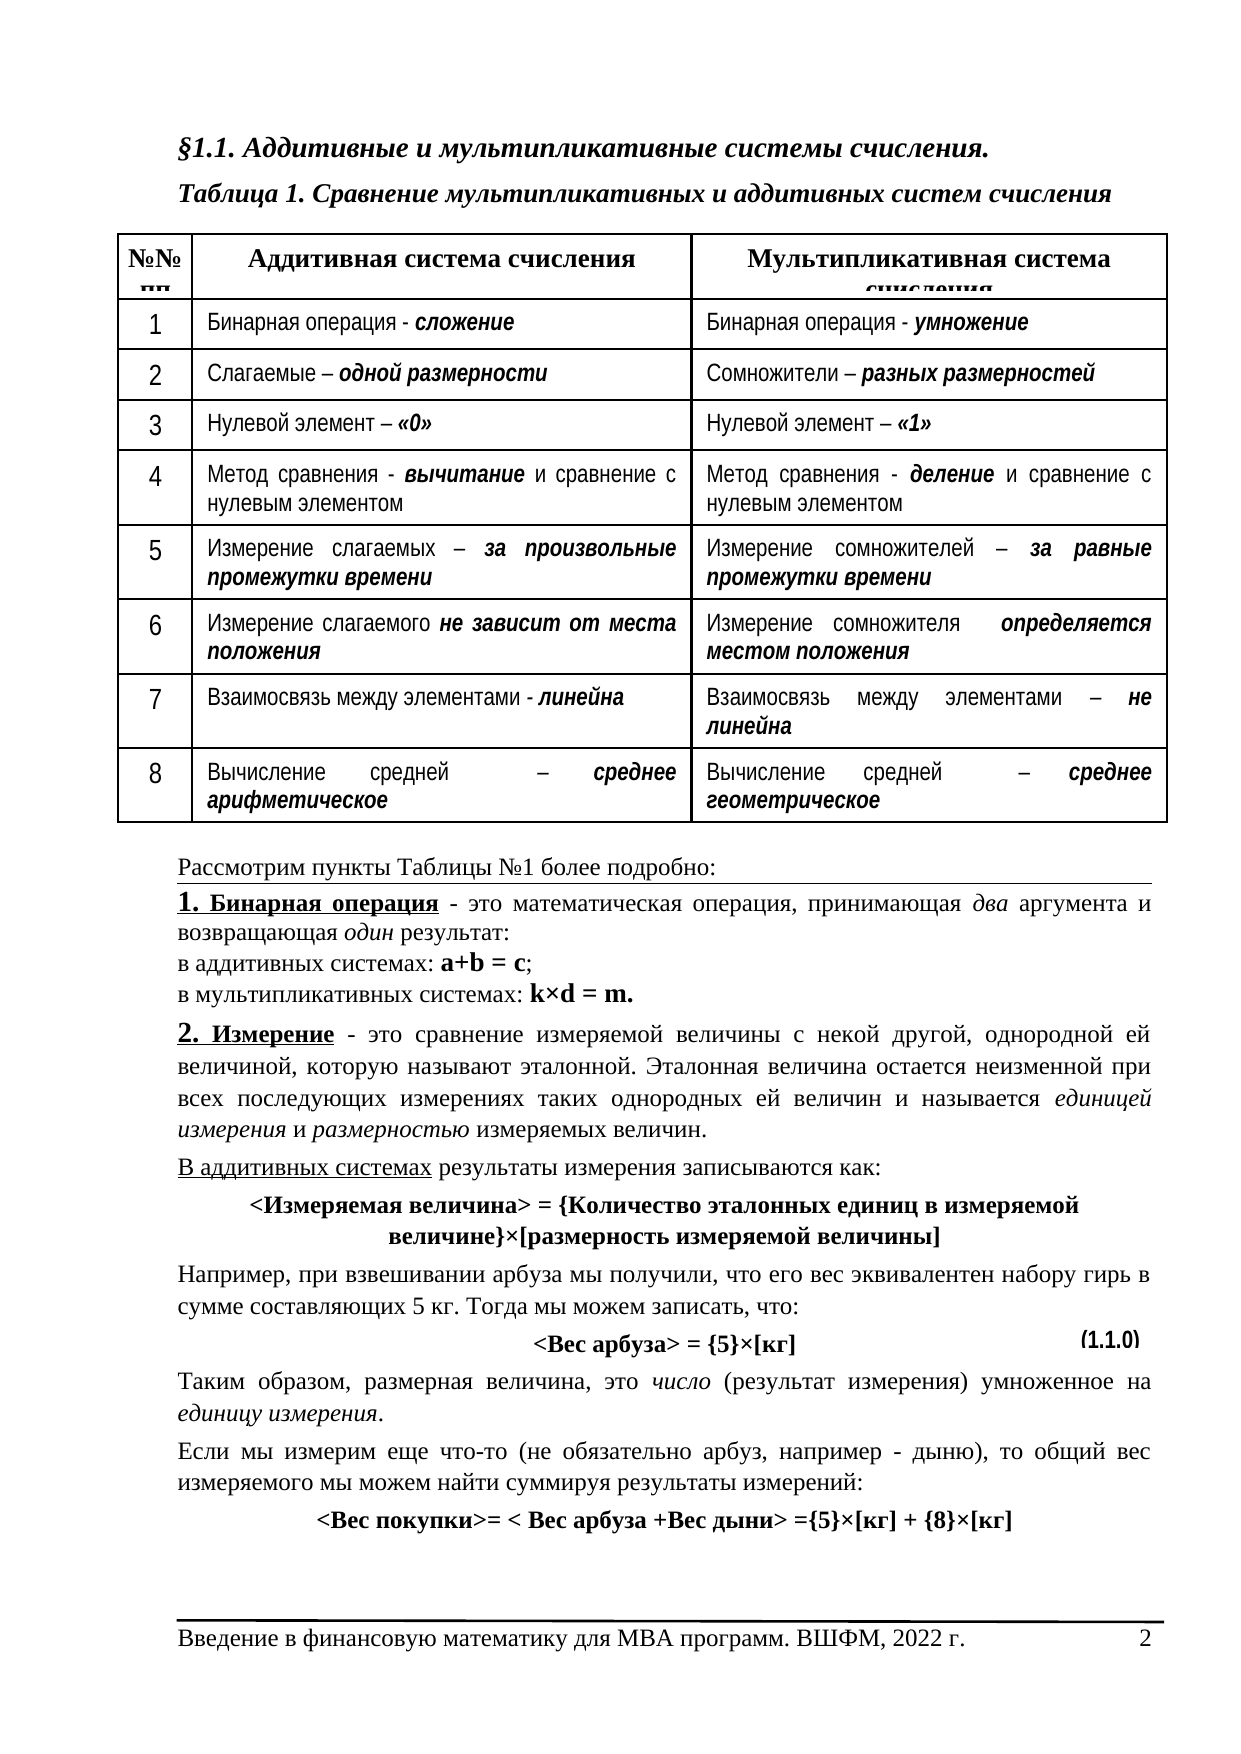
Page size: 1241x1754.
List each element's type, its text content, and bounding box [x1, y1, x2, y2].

table_cell Бинарная операция - сложение [193, 300, 690, 348]
text Таблица 1. Сравнение мультипликативных и аддитивных систем счисления [177, 177, 1152, 208]
table_cell 6 [119, 600, 191, 672]
table_cell Взаимосвязь между элементами – не линейна [693, 675, 1166, 747]
table_cell Измерение слагаемого не зависит от места положения [193, 600, 690, 672]
table_cell Метод сравнения - вычитание и сравнение с нулевым элементом [193, 451, 690, 524]
table_cell 2 [119, 350, 191, 399]
table_cell Нулевой элемент – «1» [693, 401, 1166, 449]
table_cell Вычисление средней – среднее арифметическое [193, 749, 690, 821]
text Рассмотрим пункты Таблицы №1 более подробно: [177, 852, 1152, 883]
table_cell Метод сравнения - деление и сравнение с нулевым элементом [693, 451, 1166, 524]
text <Вес арбуза> = {5}×[кг] [177, 1329, 1152, 1357]
text 1. Бинарная операция - это математическая операция, принимающая два аргумента и возвращающая один результат: [177, 884, 1152, 946]
table_cell 4 [119, 451, 191, 524]
table_cell Сомножители – разных размерностей [693, 350, 1166, 399]
table_cell 7 [119, 675, 191, 747]
table_cell Вычисление средней – среднее геометрическое [693, 749, 1166, 821]
table_cell 5 [119, 526, 191, 598]
text Например, при взвешивании арбуза мы получили, что его вес эквивалентен набору гирь в сумме составляющих 5 кг. Тогда мы можем записать, что: [177, 1259, 1152, 1319]
table_cell 8 [119, 749, 191, 821]
table_cell Измерение слагаемых – за произвольные промежутки времени [193, 526, 690, 598]
table_cell Слагаемые – одной размерности [193, 350, 690, 399]
text <Вес покупки>= < Вес арбуза +Вес дыни> ={5}×[кг] + {8}×[кг] [177, 1505, 1152, 1534]
table_cell 1 [119, 300, 191, 348]
text <Измеряемая величина> = {Количество эталонных единиц в измеряемой величине}×[размерность измеряемой величины] [177, 1190, 1152, 1250]
text 2. Измерение - это сравнение измеряемой величины с некой другой, однородной ей величиной, которую называют эталонной. Эталонная величина остается неизменной при всех последующих измерениях таких однородных ей величин и называется единицей измерения и размерностью измеряемых величин. [177, 1015, 1152, 1143]
text Таким образом, размерная величина, это число (результат измерения) умноженное на единицу измерения. [177, 1366, 1152, 1427]
table_header Мультипликативная система счисления [693, 235, 1166, 298]
text в мультипликативных системах: k×d = m. [177, 977, 1152, 1008]
text в аддитивных системах: a+b = c; [177, 946, 1152, 977]
table_header №№ пп [119, 235, 191, 298]
text Если мы измерим еще что-то (не обязательно арбуз, например - дыню), то общий вес измеряемого мы можем найти суммируя результаты измерений: [177, 1436, 1152, 1496]
table_cell Измерение сомножителя определяется местом положения [693, 600, 1166, 672]
table_header Аддитивная система счисления [193, 235, 690, 298]
text §1.1. Аддитивные и мультипликативные системы счисления. [177, 131, 1152, 164]
table_cell Измерение сомножителей – за равные промежутки времени [693, 526, 1166, 598]
text В аддитивных системах результаты измерения записываются как: [177, 1152, 1152, 1181]
table_cell Нулевой элемент – «0» [193, 401, 690, 449]
table_cell 3 [119, 401, 191, 449]
table_cell Взаимосвязь между элементами - линейна [193, 675, 690, 747]
table_cell Бинарная операция - умножение [693, 300, 1166, 348]
